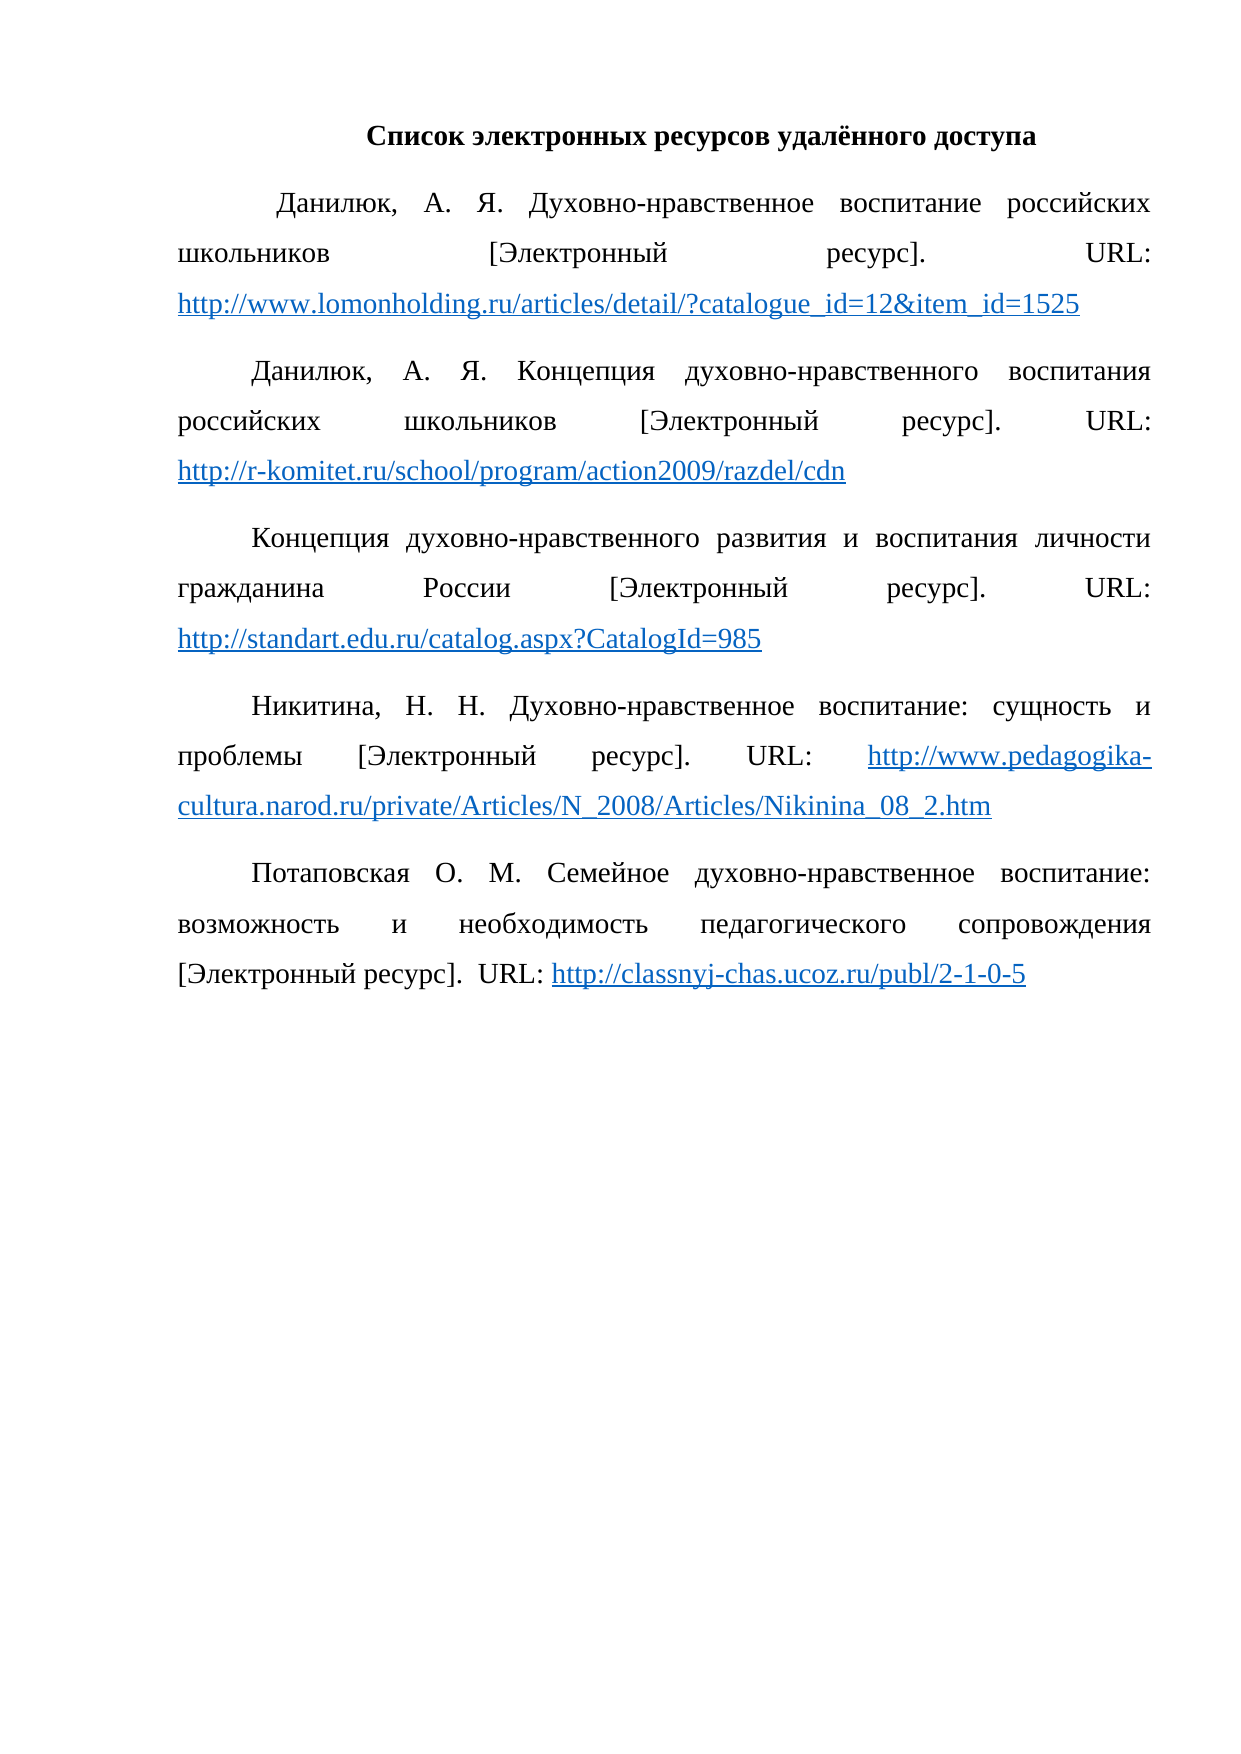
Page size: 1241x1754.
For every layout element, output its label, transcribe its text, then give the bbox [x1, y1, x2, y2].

text Концепция духовно-нравственного развития и воспитания личности гражданина России [Электронный ресурс]. URL: http://standart.edu.ru/catalog.aspx?CatalogId=985 [177, 520, 1152, 654]
text Данилюк, А. Я. Концепция духовно-нравственного воспитания российских школьников [Электронный ресурс]. URL: http://r-komitet.ru/school/program/action2009/razdel/cdn [177, 353, 1152, 487]
text Никитина, Н. Н. Духовно-нравственное воспитание: сущность и проблемы [Электронный ресурс]. URL: http://www.pedagogika-cultura.narod.ru/private/Articles/N_2008/Articles/Nikinina_08_2.htm [177, 688, 1152, 822]
text Список электронных ресурсов удалённого доступа [177, 118, 1152, 152]
text Потаповская О. М. Семейное духовно-нравственное воспитание: возможность и необходимость педагогического сопровождения [Электронный ресурс]. URL: http://classnyj-chas.ucoz.ru/publ/2-1-0-5 [177, 856, 1152, 990]
text Данилюк, А. Я. Духовно-нравственное воспитание российских школьников [Электронный ресурс]. URL: http://www.lomonholding.ru/articles/detail/?catalogue_id=12&item_id=1525 [177, 185, 1152, 319]
